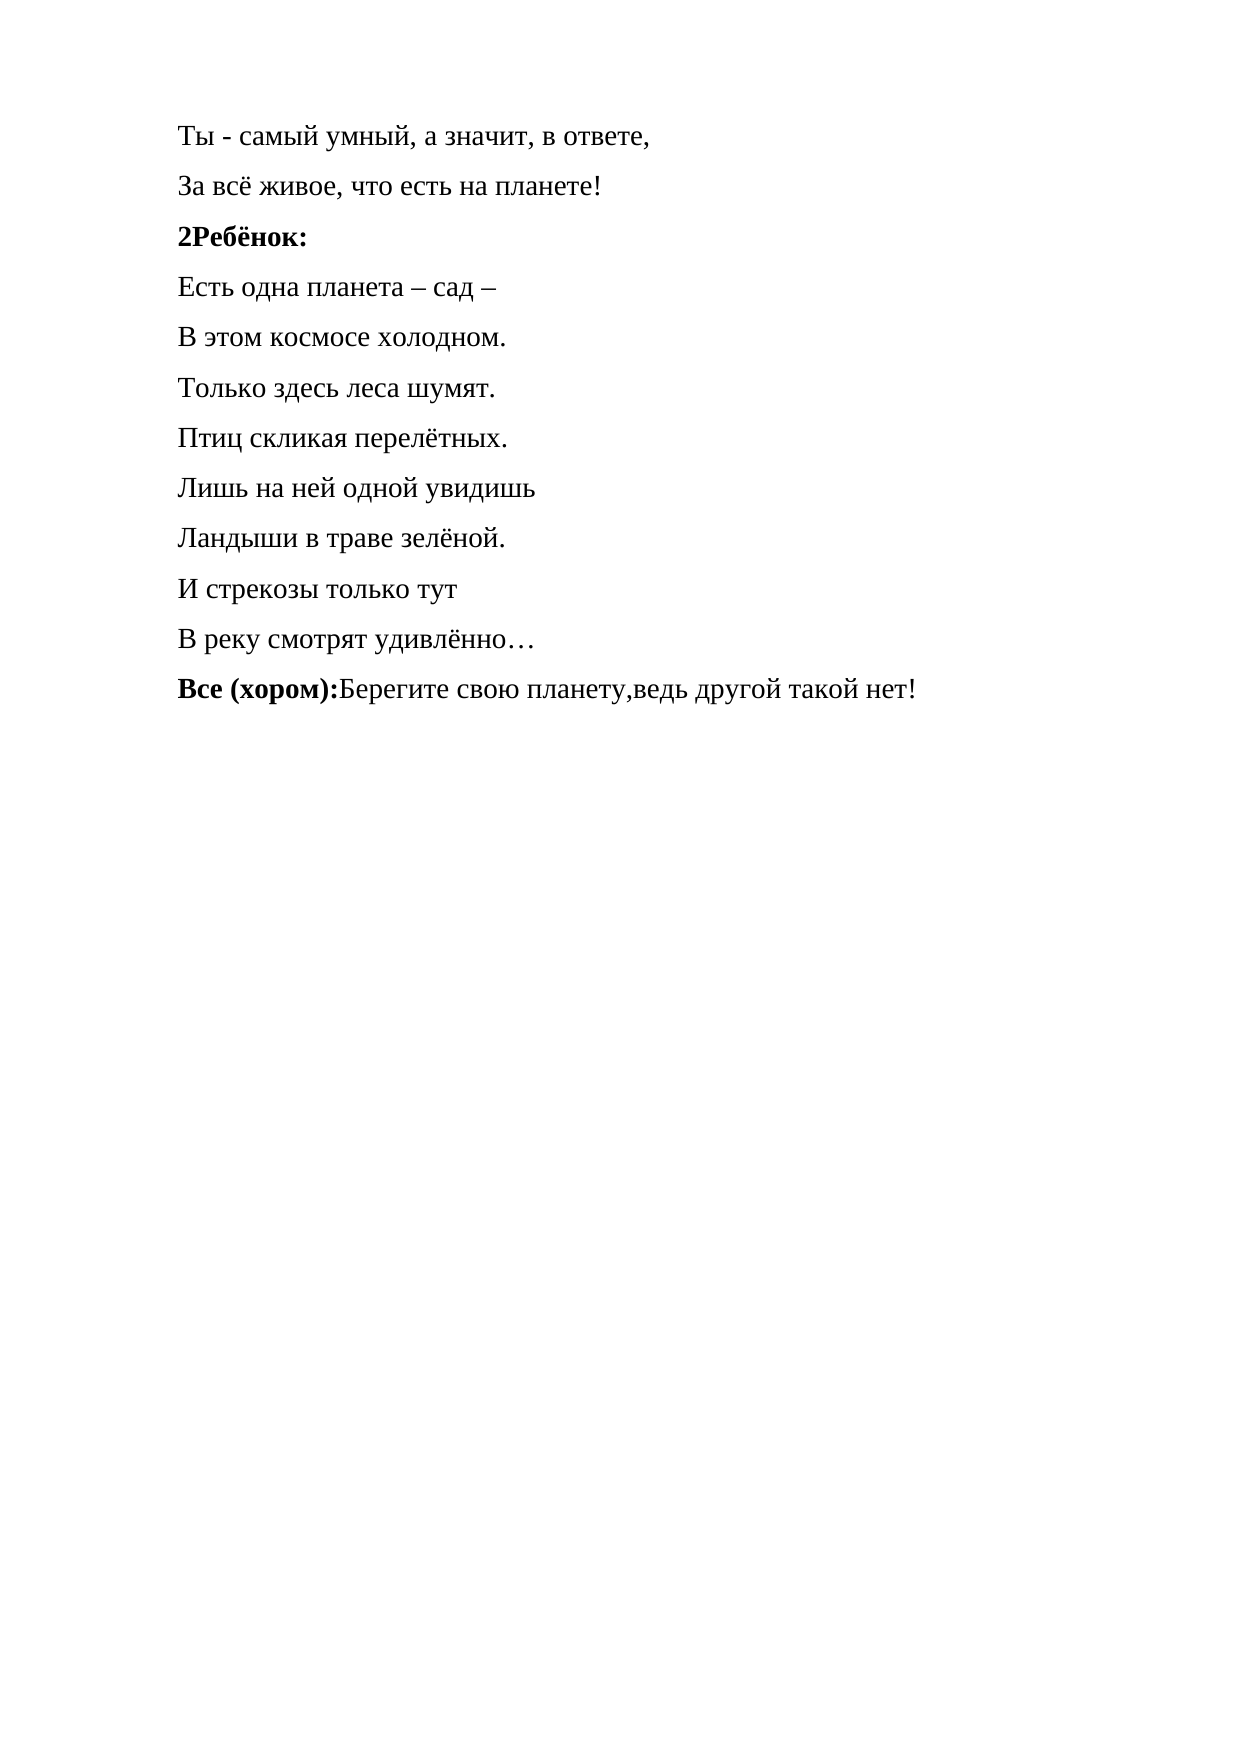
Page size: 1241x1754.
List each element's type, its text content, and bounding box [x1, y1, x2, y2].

text Лишь на ней одной увидишь [177, 470, 1152, 504]
text В реку смотрят удивлённо… [177, 621, 1152, 655]
text 2Ребёнок: [177, 219, 1152, 252]
text Ландыши в траве зелёной. [177, 521, 1152, 554]
text Есть одна планета – сад – [177, 269, 1152, 303]
text Птиц скликая перелётных. [177, 420, 1152, 453]
text За всё живое, что есть на планете! [177, 168, 1152, 202]
text В этом космосе холодном. [177, 319, 1152, 353]
text И стрекозы только тут [177, 571, 1152, 604]
text Все (хором):Берегите свою планету,ведь другой такой нет! [177, 672, 1152, 705]
text Только здесь леса шумят. [177, 370, 1152, 403]
text Ты - самый умный, а значит, в ответе, [177, 118, 1152, 152]
